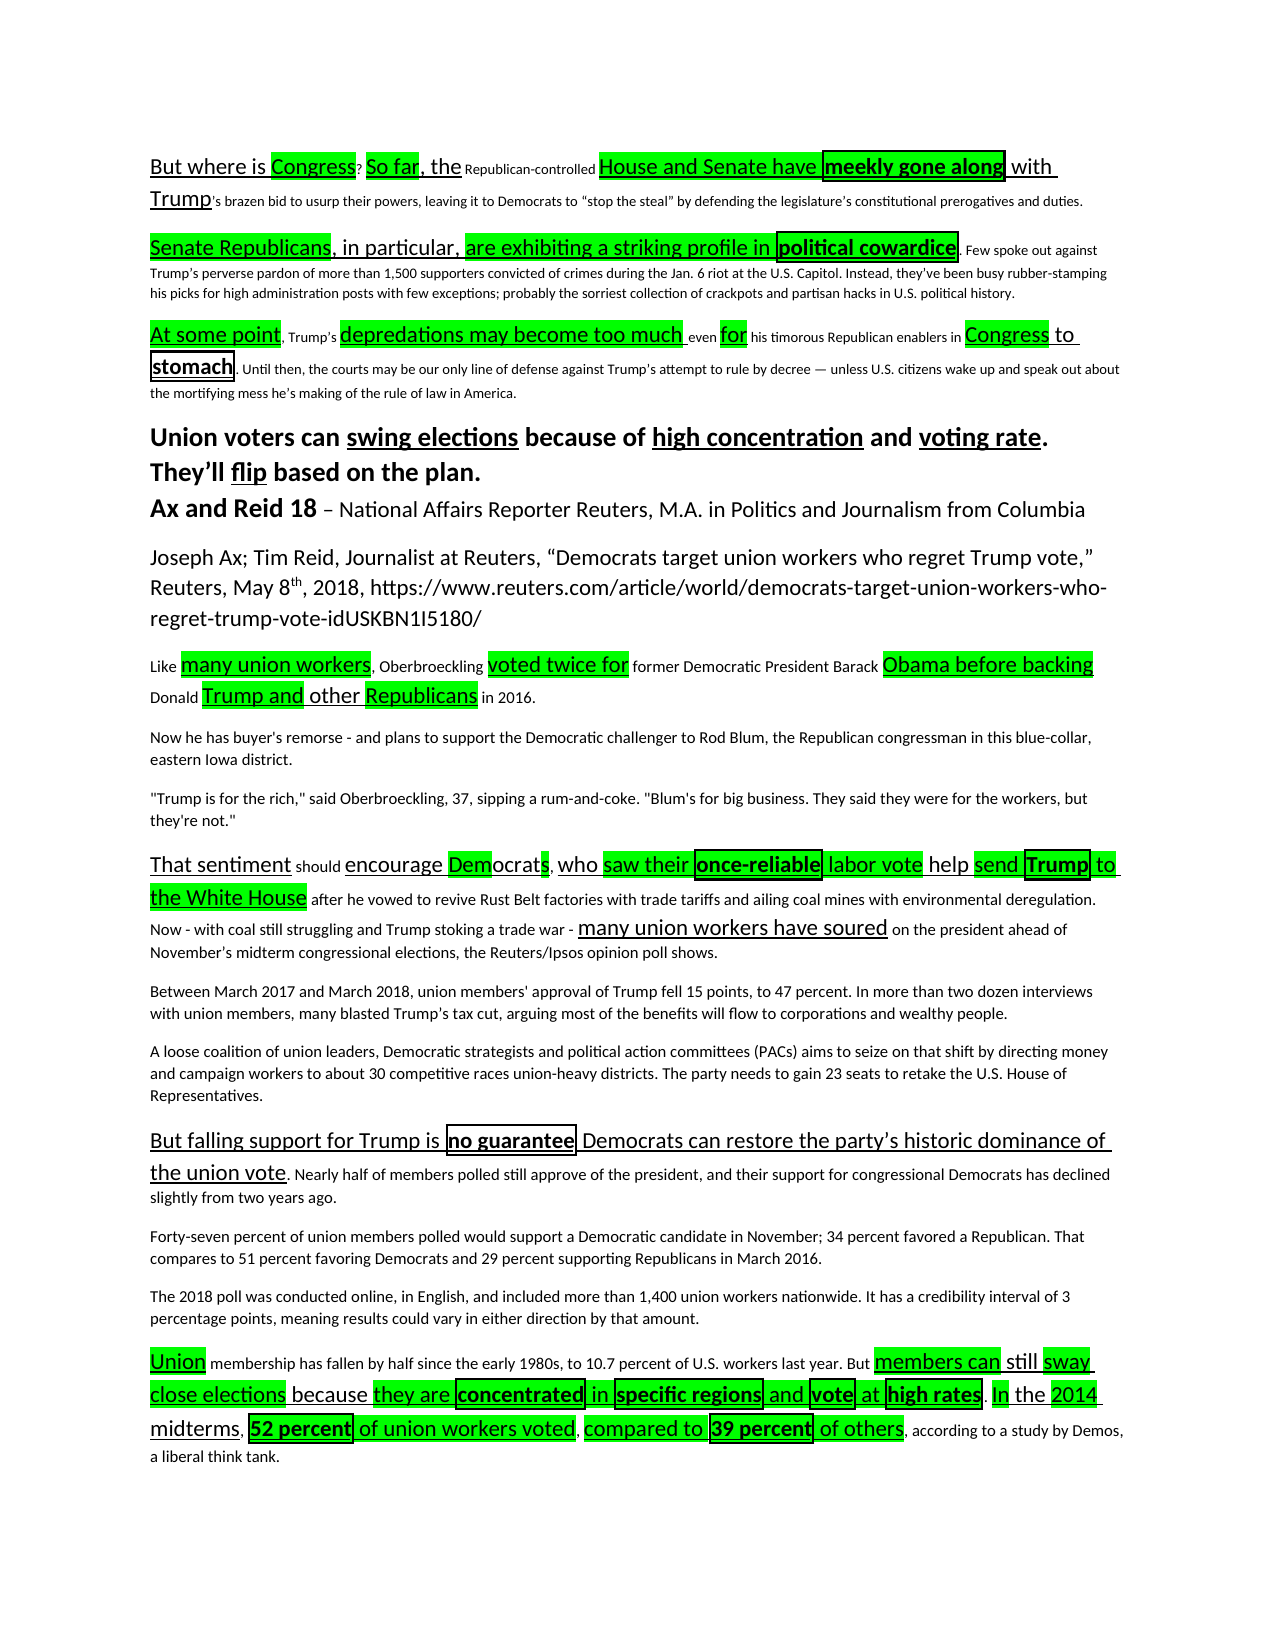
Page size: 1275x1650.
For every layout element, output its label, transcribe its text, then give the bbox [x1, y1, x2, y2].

text But where is Congress? So far, the Republican-controlled House and Senate have meekly gone along with Trump’s brazen bid to usurp their powers, leaving it to Democrats to “stop the steal” by defending the legislature’s constitutional prerogatives and duties. [150, 150, 1125, 212]
text Now he has buyer's remorse - and plans to support the Democratic challenger to Rod Blum, the Republican congressman in this blue-collar, eastern Iowa district. [150, 728, 1125, 770]
text Joseph Ax; Tim Reid, Journalist at Reuters, “Democrats target union workers who regret Trump vote,” Reuters, May 8th, 2018, https://www.reuters.com/article/world/democrats-target-union-workers-who-regret-trump-vote-idUSKBN1I5180/ [150, 543, 1125, 632]
text Ax and Reid 18 – National Affairs Reporter Reuters, M.A. in Politics and Journalism from Columbia [150, 491, 1125, 524]
subtitle Union voters can swing elections because of high concentration and voting rate. They’ll flip based on the plan. [150, 420, 1125, 488]
text Union membership has fallen by half since the early 1980s, to 10.7 percent of U.S. workers last year. But members can still sway close elections because they are concentrated in specific regions and vote at high rates. In the 2014 midterms, 52 percent of union workers voted, compared to 39 percent of others, according to a study by Demos, a liberal think tank. [150, 1347, 1125, 1466]
text That sentiment should encourage Democrats, who saw their once-reliable labor vote help send Trump to the White House after he vowed to revive Rust Belt factories with trade tariffs and ailing coal mines with environmental deregulation. Now - with coal still struggling and Trump stoking a trade war - many union workers have soured on the president ahead of November’s midterm congressional elections, the Reuters/Ipsos opinion poll shows. [150, 848, 1125, 963]
text At some point, Trump’s depredations may become too much even for his timorous Republican enablers in Congress to stomach. Until then, the courts may be our only line of defense against Trump’s attempt to rule by decree — unless U.S. citizens wake up and speak out about the mortifying mess he’s making of the rule of law in America. [150, 320, 1125, 402]
text Forty-seven percent of union members polled would support a Democratic candidate in November; 34 percent favored a Republican. That compares to 51 percent favoring Democrats and 29 percent supporting Republicans in March 2016. [150, 1226, 1125, 1268]
text "Trump is for the rich," said Oberbroeckling, 37, sipping a rum-and-coke. "Blum's for big business. They said they were for the workers, but they're not." [150, 788, 1125, 830]
text Senate Republicans, in particular, are exhibiting a striking profile in political cowardice. Few spoke out against Trump’s perverse pardon of more than 1,500 supporters convicted of crimes during the Jan. 6 riot at the U.S. Capitol. Instead, they’ve been busy rubber-stamping his picks for high administration posts with few exceptions; probably the sorriest collection of crackpots and partisan hacks in U.S. political history. [150, 231, 1125, 302]
text Between March 2017 and March 2018, union members' approval of Trump fell 15 points, to 47 percent. In more than two dozen interviews with union members, many blasted Trump’s tax cut, arguing most of the benefits will flow to corporations and wealthy people. [150, 981, 1125, 1023]
text Like many union workers, Oberbroeckling voted twice for former Democratic President Barack Obama before backing Donald Trump and other Republicans in 2016. [150, 651, 1125, 709]
text The 2018 poll was conducted online, in English, and included more than 1,400 union workers nationwide. It has a credibility interval of 3 percentage points, meaning results could vary in either direction by that amount. [150, 1287, 1125, 1329]
text But falling support for Trump is no guarantee Democrats can restore the party’s historic dominance of the union vote. Nearly half of members polled still approve of the president, and their support for congressional Democrats has declined slightly from two years ago. [150, 1124, 1125, 1208]
text A loose coalition of union leaders, Democratic strategists and political action committees (PACs) aims to seize on that shift by directing money and campaign workers to about 30 competitive races union-heavy districts. The party needs to gain 23 seats to retake the U.S. House of Representatives. [150, 1042, 1125, 1106]
